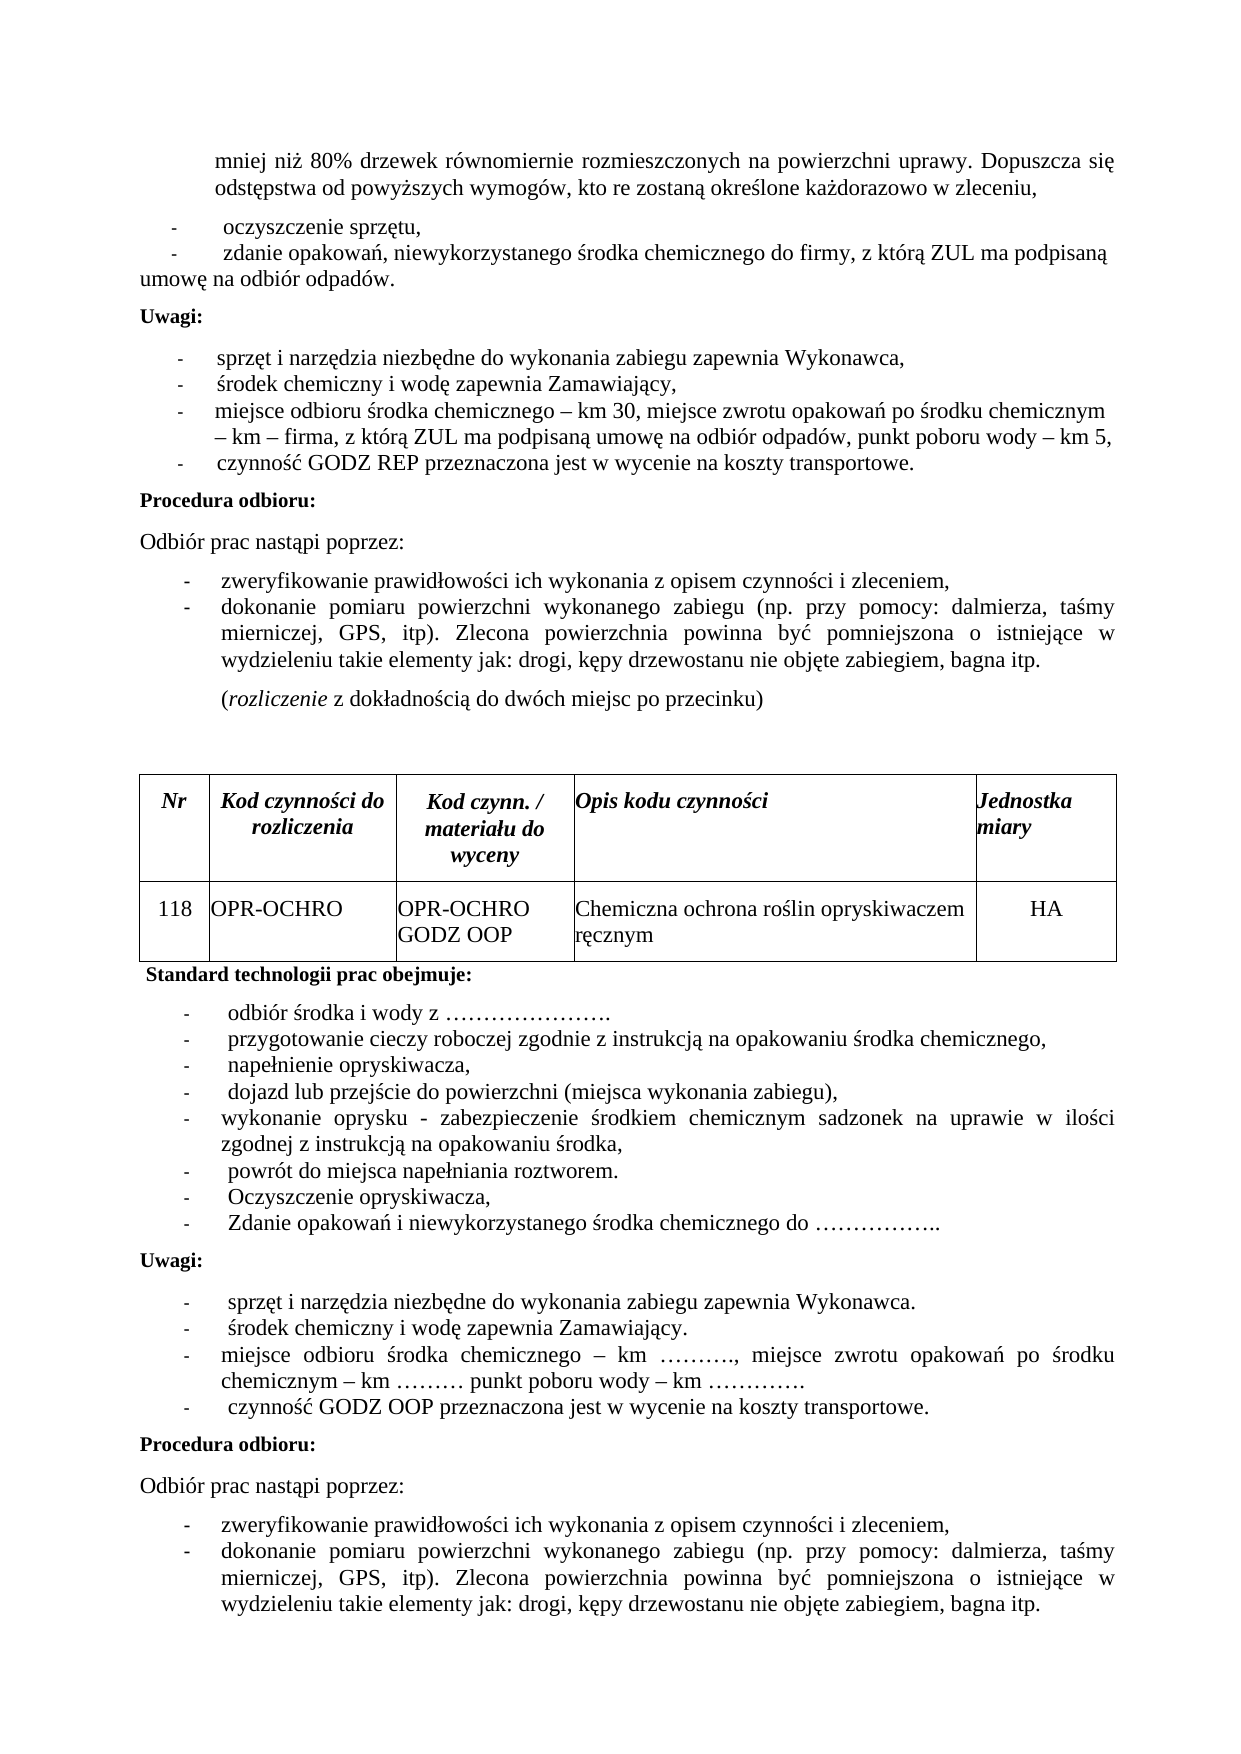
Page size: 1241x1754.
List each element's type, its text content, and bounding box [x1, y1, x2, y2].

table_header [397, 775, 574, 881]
list miejsce odbioru środka chemicznego – km 30, miejsce zwrotu opakowań po środku chemicznym – km – firma, z którą ZUL ma podpisaną umowę na odbiór odpadów, punkt poboru wody – km 5, [177, 397, 1116, 449]
text Uwagi: [139, 1248, 1116, 1272]
text Procedura odbioru: [139, 488, 1116, 512]
list wykonanie oprysku - zabezpieczenie środkiem chemicznym sadzonek na uprawie w ilości zgodnej z instrukcją na opakowaniu środka, [183, 1104, 1116, 1157]
list powrót do miejsca napełniania roztworem. [139, 1157, 1116, 1183]
text Procedura odbioru: [139, 1432, 1116, 1456]
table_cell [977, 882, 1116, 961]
list czynność GODZ REP przeznaczona jest w wycenie na koszty transportowe. [139, 449, 1116, 476]
list sprzęt i narzędzia niezbędne do wykonania zabiegu zapewnia Wykonawca. [139, 1288, 1116, 1314]
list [171, 147, 1116, 200]
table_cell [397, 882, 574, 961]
text Uwagi: [139, 304, 1116, 328]
text Odbiór prac nastąpi poprzez: [139, 1472, 1116, 1498]
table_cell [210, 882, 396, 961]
list zdanie opakowań, niewykorzystanego środka chemicznego do firmy, z którą ZUL ma podpisaną umowę na odbiór odpadów. [139, 239, 1116, 292]
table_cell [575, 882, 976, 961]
list miejsce odbioru środka chemicznego – km ………., miejsce zwrotu opakowań po środku chemicznym – km ……… punkt poboru wody – km …………. [183, 1341, 1116, 1393]
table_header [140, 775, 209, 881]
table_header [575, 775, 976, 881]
list czynność GODZ OOP przeznaczona jest w wycenie na koszty transportowe. [139, 1393, 1116, 1420]
list środek chemiczny i wodę zapewnia Zamawiający. [139, 1314, 1116, 1341]
list dokonanie pomiaru powierzchni wykonanego zabiegu (np. przy pomocy: dalmierza, taśmy mierniczej, GPS, itp). Zlecona powierzchnia powinna być pomniejszona o istniejące w wydzieleniu takie elementy jak: drogi, kępy drzewostanu nie objęte zabiegiem, bagna itp. [183, 593, 1116, 672]
text Odbiór prac nastąpi poprzez: [139, 528, 1116, 554]
list Oczyszczenie opryskiwacza, [139, 1183, 1116, 1209]
list Zdanie opakowań i niewykorzystanego środka chemicznego do …………….. [139, 1209, 1116, 1236]
list środek chemiczny i wodę zapewnia Zamawiający, [139, 370, 1116, 397]
list oczyszczenie sprzętu, [139, 213, 1116, 239]
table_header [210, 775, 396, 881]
list zweryfikowanie prawidłowości ich wykonania z opisem czynności i zleceniem, [139, 1511, 1116, 1537]
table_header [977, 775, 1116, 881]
list napełnienie opryskiwacza, [139, 1051, 1116, 1078]
list dokonanie pomiaru powierzchni wykonanego zabiegu (np. przy pomocy: dalmierza, taśmy mierniczej, GPS, itp). Zlecona powierzchnia powinna być pomniejszona o istniejące w wydzieleniu takie elementy jak: drogi, kępy drzewostanu nie objęte zabiegiem, bagna itp. [183, 1537, 1116, 1616]
list zweryfikowanie prawidłowości ich wykonania z opisem czynności i zleceniem, [139, 567, 1116, 593]
text Standard technologii prac obejmuje: [146, 962, 1116, 986]
list dojazd lub przejście do powierzchni (miejsca wykonania zabiegu), [139, 1078, 1116, 1104]
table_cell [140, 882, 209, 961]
text (rozliczenie z dokładnością do dwóch miejsc po przecinku) [139, 685, 1116, 711]
list przygotowanie cieczy roboczej zgodnie z instrukcją na opakowaniu środka chemicznego, [139, 1025, 1116, 1051]
list sprzęt i narzędzia niezbędne do wykonania zabiegu zapewnia Wykonawca, [139, 344, 1116, 370]
list odbiór środka i wody z …………………. [139, 999, 1116, 1025]
